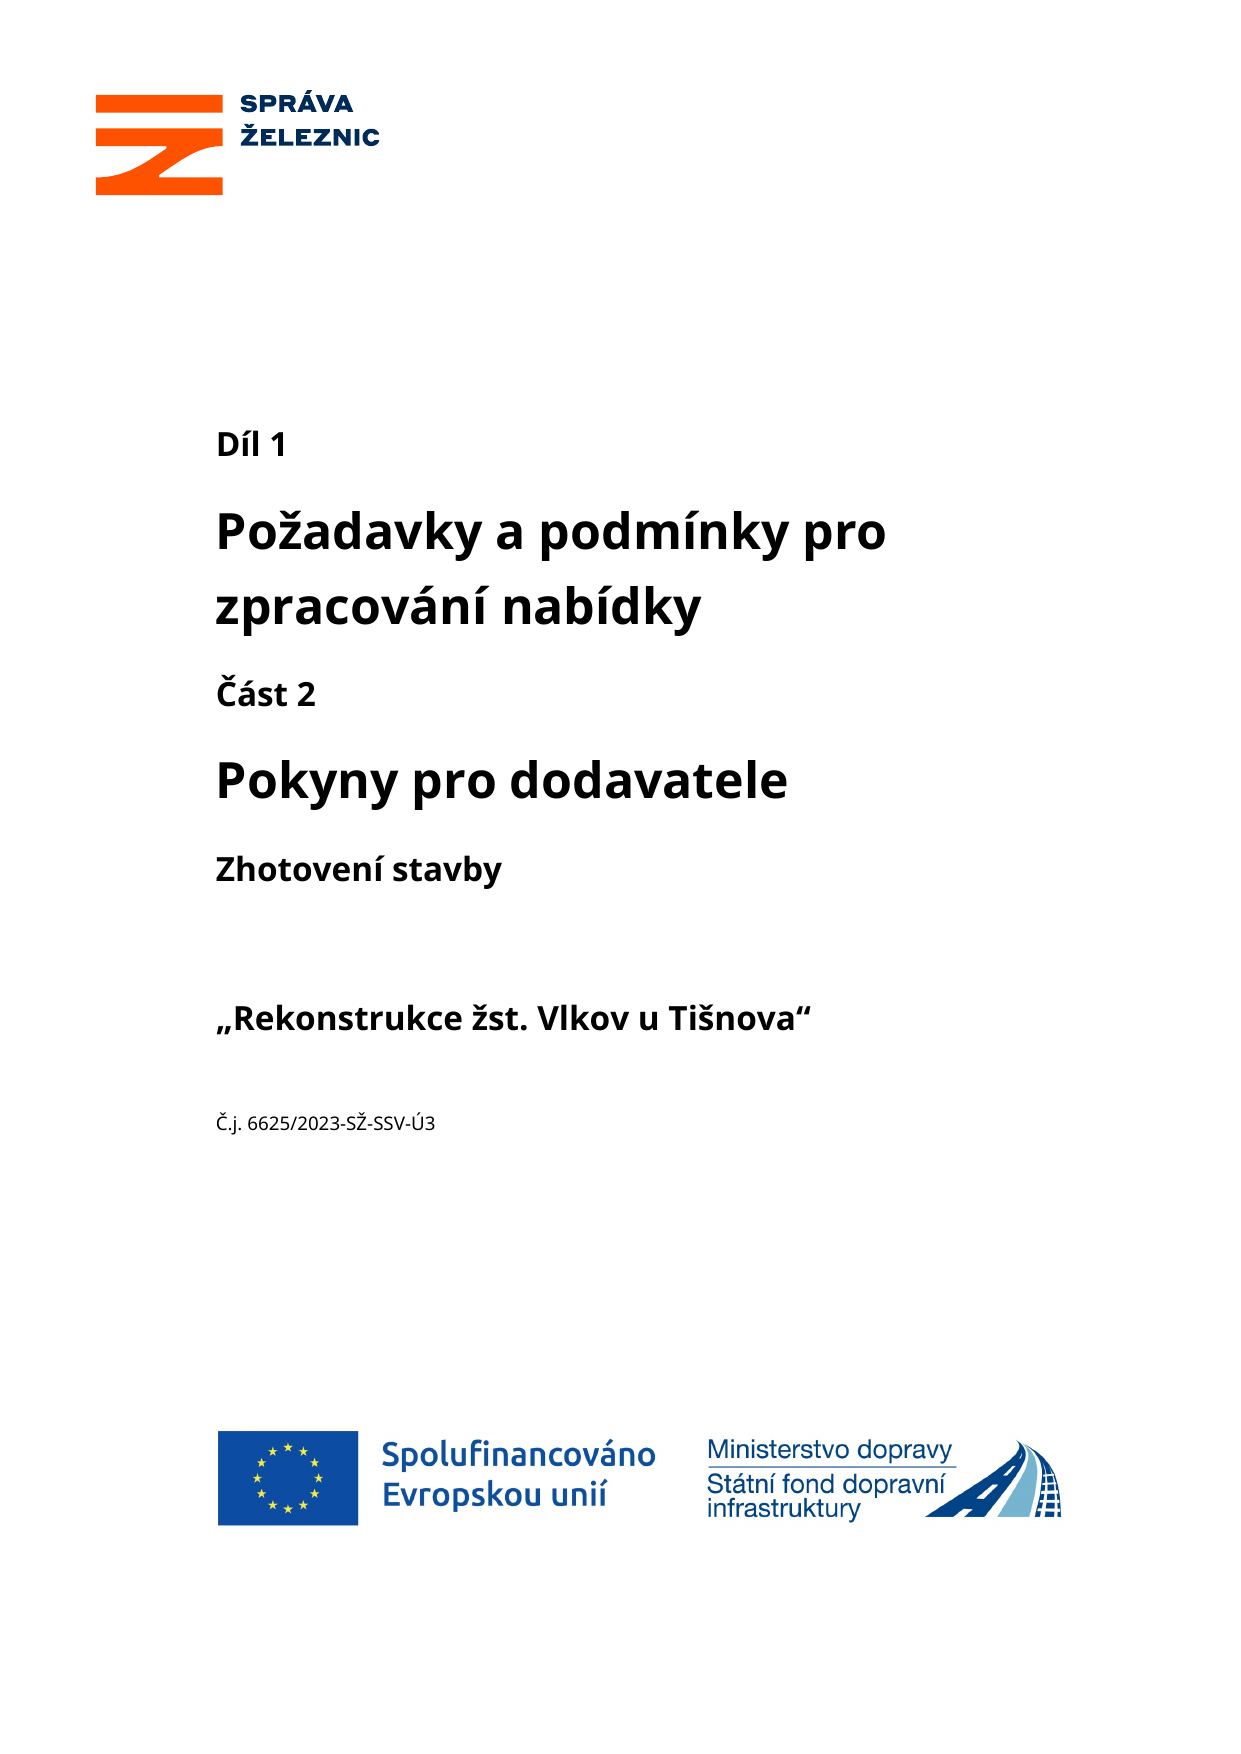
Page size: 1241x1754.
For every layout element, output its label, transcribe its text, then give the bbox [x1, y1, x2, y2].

picture [215, 1428, 1070, 1528]
text Pokyny pro dodavatele [216, 746, 1122, 814]
text Díl 1 [216, 421, 1122, 466]
text Zhotovení stavby [216, 845, 1122, 891]
list Č.j. 6625/2023-SŽ-SSV-Ú3 [216, 1111, 1122, 1136]
text Požadavky a podmínky pro zpracování nabídky [216, 496, 1122, 639]
text Část 2 [216, 671, 1122, 716]
text „Rekonstrukce žst. Vlkov u Tišnova“ [216, 995, 1122, 1041]
